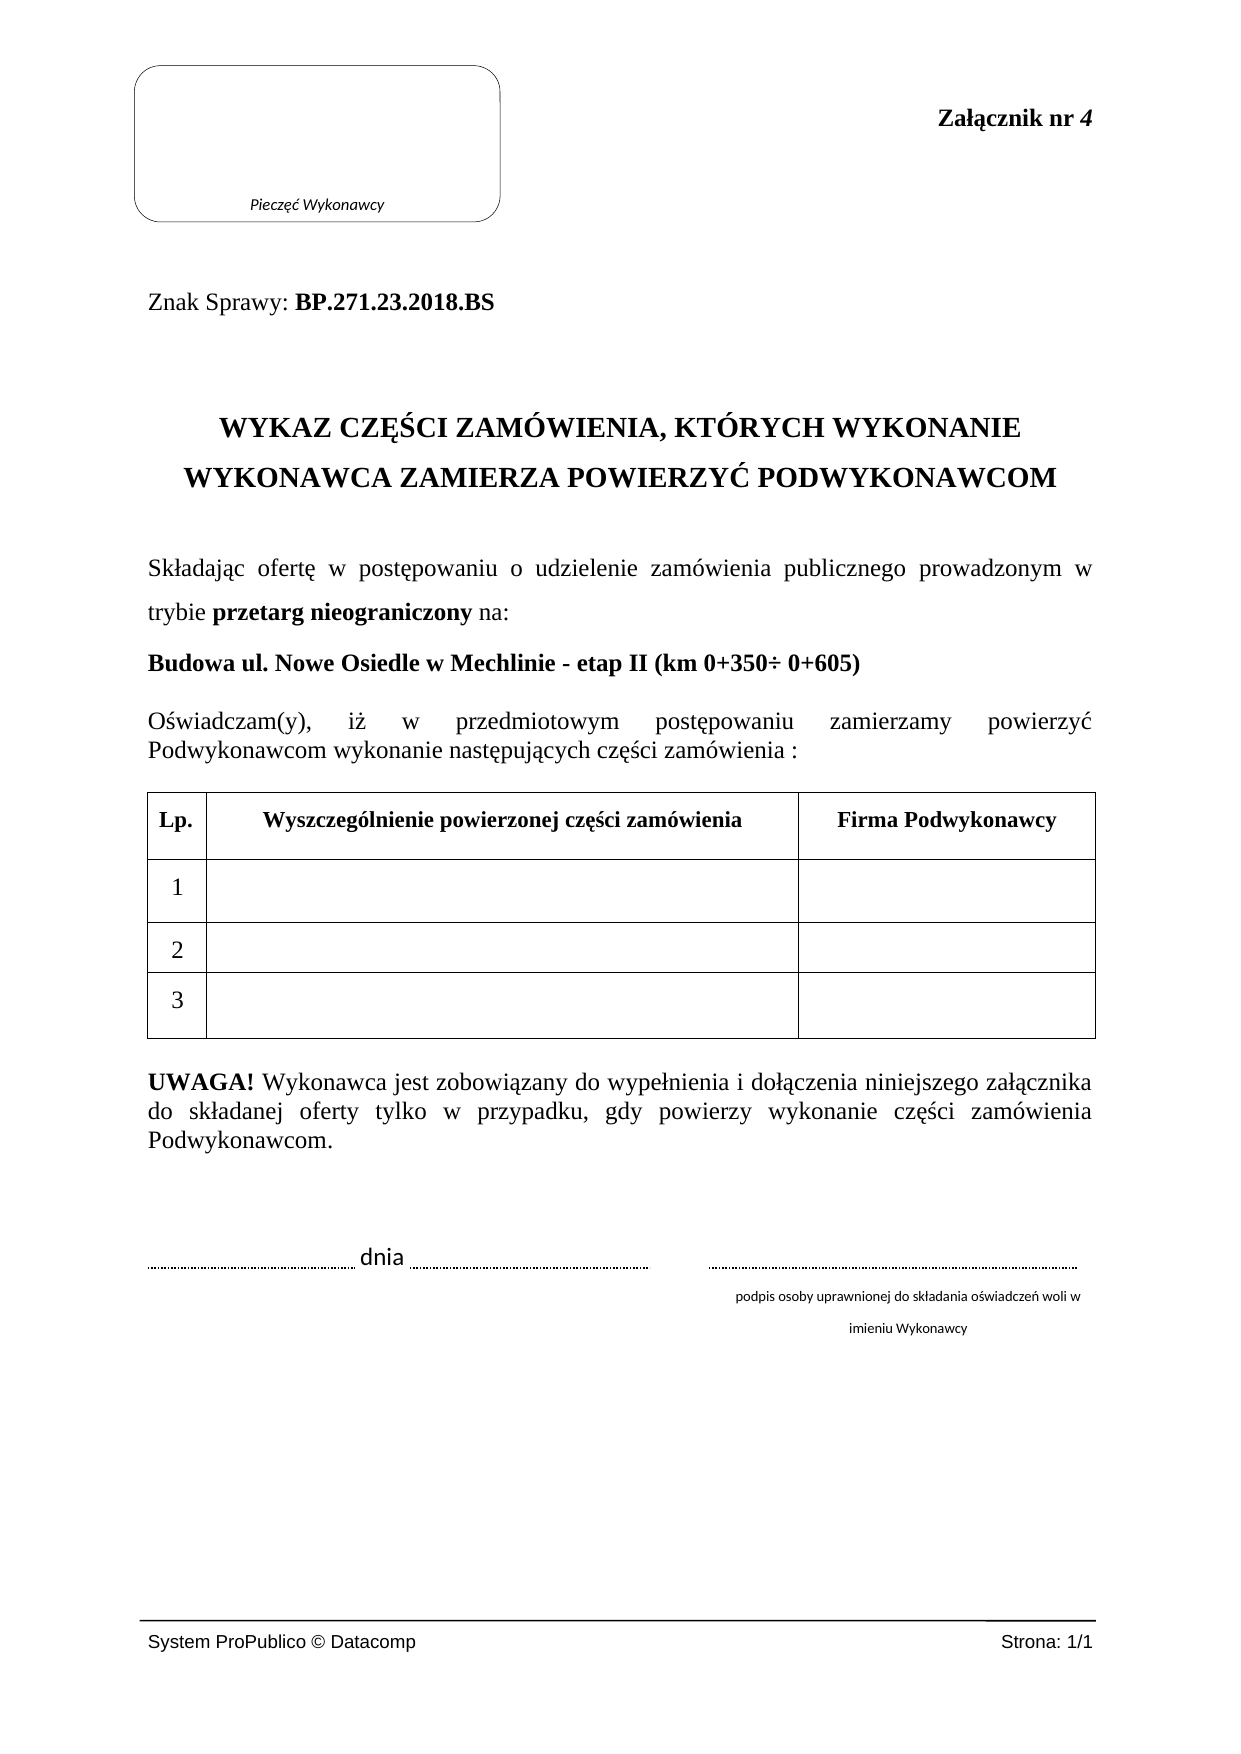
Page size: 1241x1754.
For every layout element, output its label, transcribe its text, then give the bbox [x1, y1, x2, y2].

text WYKAZ CZĘŚCI ZAMÓWIENIA, KTÓRYCH WYKONANIE WYKONAWCA ZAMIERZA POWIERZYĆ PODWYKONAWCOM [148, 410, 1093, 493]
text Znak Sprawy: BP.271.23.2018.BS [148, 287, 1093, 316]
text dnia [148, 1241, 1093, 1272]
text UWAGA! Wykonawca jest zobowiązany do wypełnienia i dołączenia niniejszego załącznika do składanej oferty tylko w przypadku, gdy powierzy wykonanie części zamówienia Podwykonawcom. [148, 1067, 1093, 1153]
table_cell 1 [148, 860, 206, 922]
table_cell 3 [148, 973, 206, 1037]
table_cell [207, 860, 798, 922]
table_cell [207, 973, 798, 1037]
table_cell [799, 860, 1095, 922]
table_header Lp. [148, 793, 206, 858]
table_header Firma Podwykonawcy [799, 793, 1095, 858]
text Oświadczam(y), iż w przedmiotowym postępowaniu zamierzamy powierzyć Podwykonawcom wykonanie następujących części zamówienia : [148, 706, 1093, 763]
table_cell [799, 923, 1095, 972]
table_cell 2 [148, 923, 206, 972]
table_header Wyszczególnienie powierzonej części zamówienia [207, 793, 798, 858]
subtitle Załącznik nr 4 [207, 103, 1093, 132]
text Budowa ul. Nowe Osiedle w Mechlinie - etap II (km 0+350÷ 0+605) [148, 640, 1093, 677]
table_cell [207, 923, 798, 972]
table_cell [799, 973, 1095, 1037]
text Składając ofertę w postępowaniu o udzielenie zamówienia publicznego prowadzonym w trybie przetarg nieograniczony na: [148, 553, 1093, 625]
text podpis osoby uprawnionej do składania oświadczeń woli w imieniu Wykonawcy [723, 1287, 1093, 1350]
